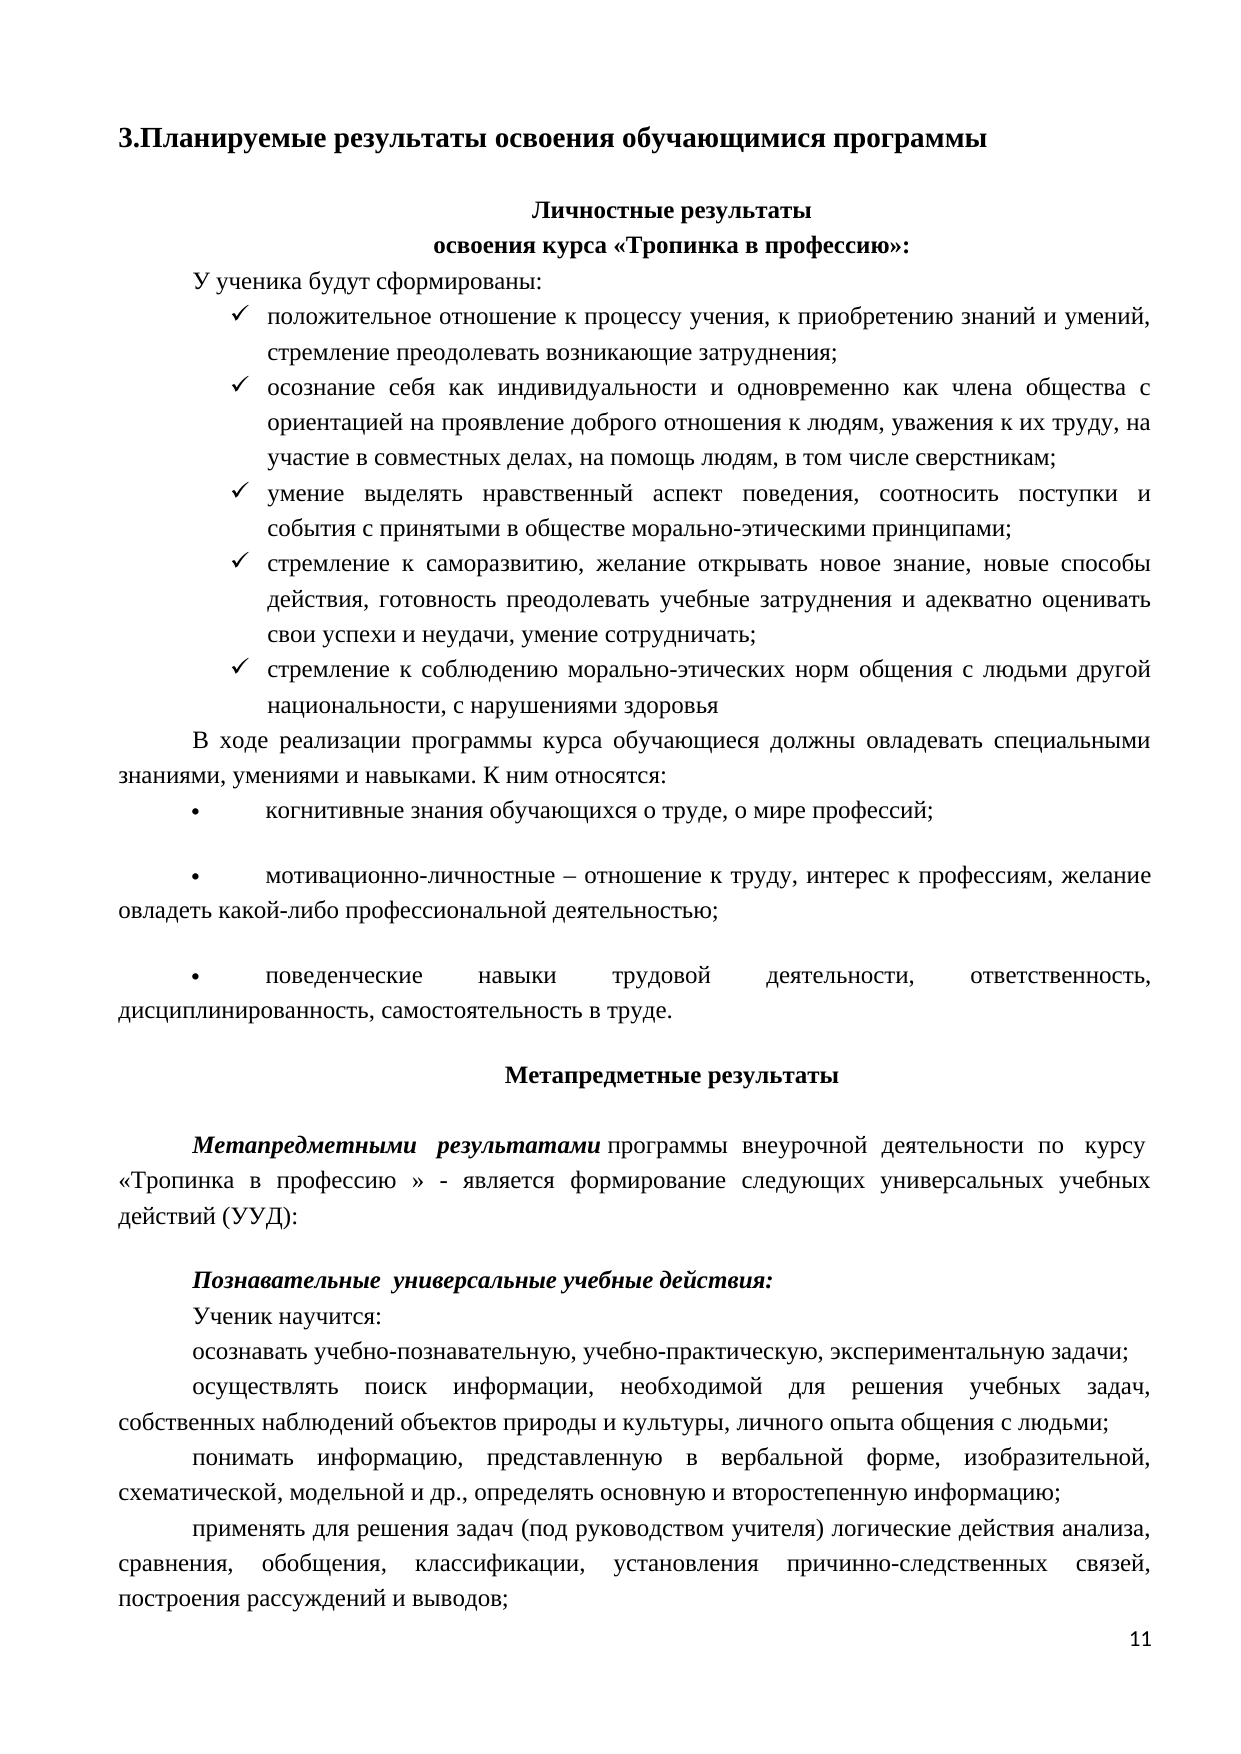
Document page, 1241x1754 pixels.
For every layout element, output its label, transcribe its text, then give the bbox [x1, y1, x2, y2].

text Ученик научится: [118, 1294, 1152, 1329]
list стремление к соблюдению морально-этических норм общения с людьми другой национальности, с нарушениями здоровья [229, 648, 1152, 718]
text понимать информацию, представленную в вербальной форме, изобразительной, схематической, модельной и др., определять основную и второстепенную информацию; [118, 1435, 1152, 1506]
text освоения курса «Тропинка в профессию»: [118, 224, 1152, 259]
text У ученика будут сформированы: [118, 259, 1152, 295]
text  поведенческие навыки трудовой деятельности, ответственность, дисциплинированность, самостоятельность в труде. [118, 953, 1152, 1024]
text применять для решения задач (под руководством учителя) логические действия анализа, сравнения, обобщения, классификации, установления причинно-следственных связей, построения рассуждений и выводов; [118, 1506, 1152, 1612]
text Метапредметными результатами программы внеурочной деятельности по курсу «Тропинка в профессию » - является формирование следующих универсальных учебных действий (УУД): [118, 1124, 1152, 1230]
text осуществлять поиск информации, необходимой для решения учебных задач, собственных наблюдений объектов природы и культуры, личного опыта общения с людьми; [118, 1365, 1152, 1435]
text осознавать учебно-познавательную, учебно-практическую, экспериментальную задачи; [118, 1329, 1152, 1365]
text Познавательные универсальные учебные действия: [118, 1259, 1152, 1294]
text Метапредметные результаты [118, 1053, 1152, 1088]
text Личностные результаты [118, 189, 1152, 224]
text  мотивационно-личностные – отношение к труду, интерес к профессиям, желание овладеть какой-либо профессиональной деятельностью; [118, 853, 1152, 924]
text 3.Планируемые результаты освоения обучающимися программы [118, 118, 1152, 153]
list стремление к саморазвитию, желание открывать новое знание, новые способы действия, готовность преодолевать учебные затруднения и адекватно оценивать свои успехи и неудачи, умение сотрудничать; [229, 542, 1152, 648]
list умение выделять нравственный аспект поведения, соотносить поступки и события с принятыми в обществе морально-этическими принципами; [229, 471, 1152, 542]
list положительное отношение к процессу учения, к приобретению знаний и умений, стремление преодолевать возникающие затруднения; [229, 295, 1152, 365]
text В ходе реализации программы курса обучающиеся должны овладевать специальными знаниями, умениями и навыками. К ним относятся: [118, 718, 1152, 789]
list осознание себя как индивидуальности и одновременно как члена общества с ориентацией на проявление доброго отношения к людям, уважения к их труду, на участие в совместных делах, на помощь людям, в том числе сверстникам; [229, 365, 1152, 471]
text  когнитивные знания обучающихся о труде, о мире профессий; [118, 789, 1152, 824]
